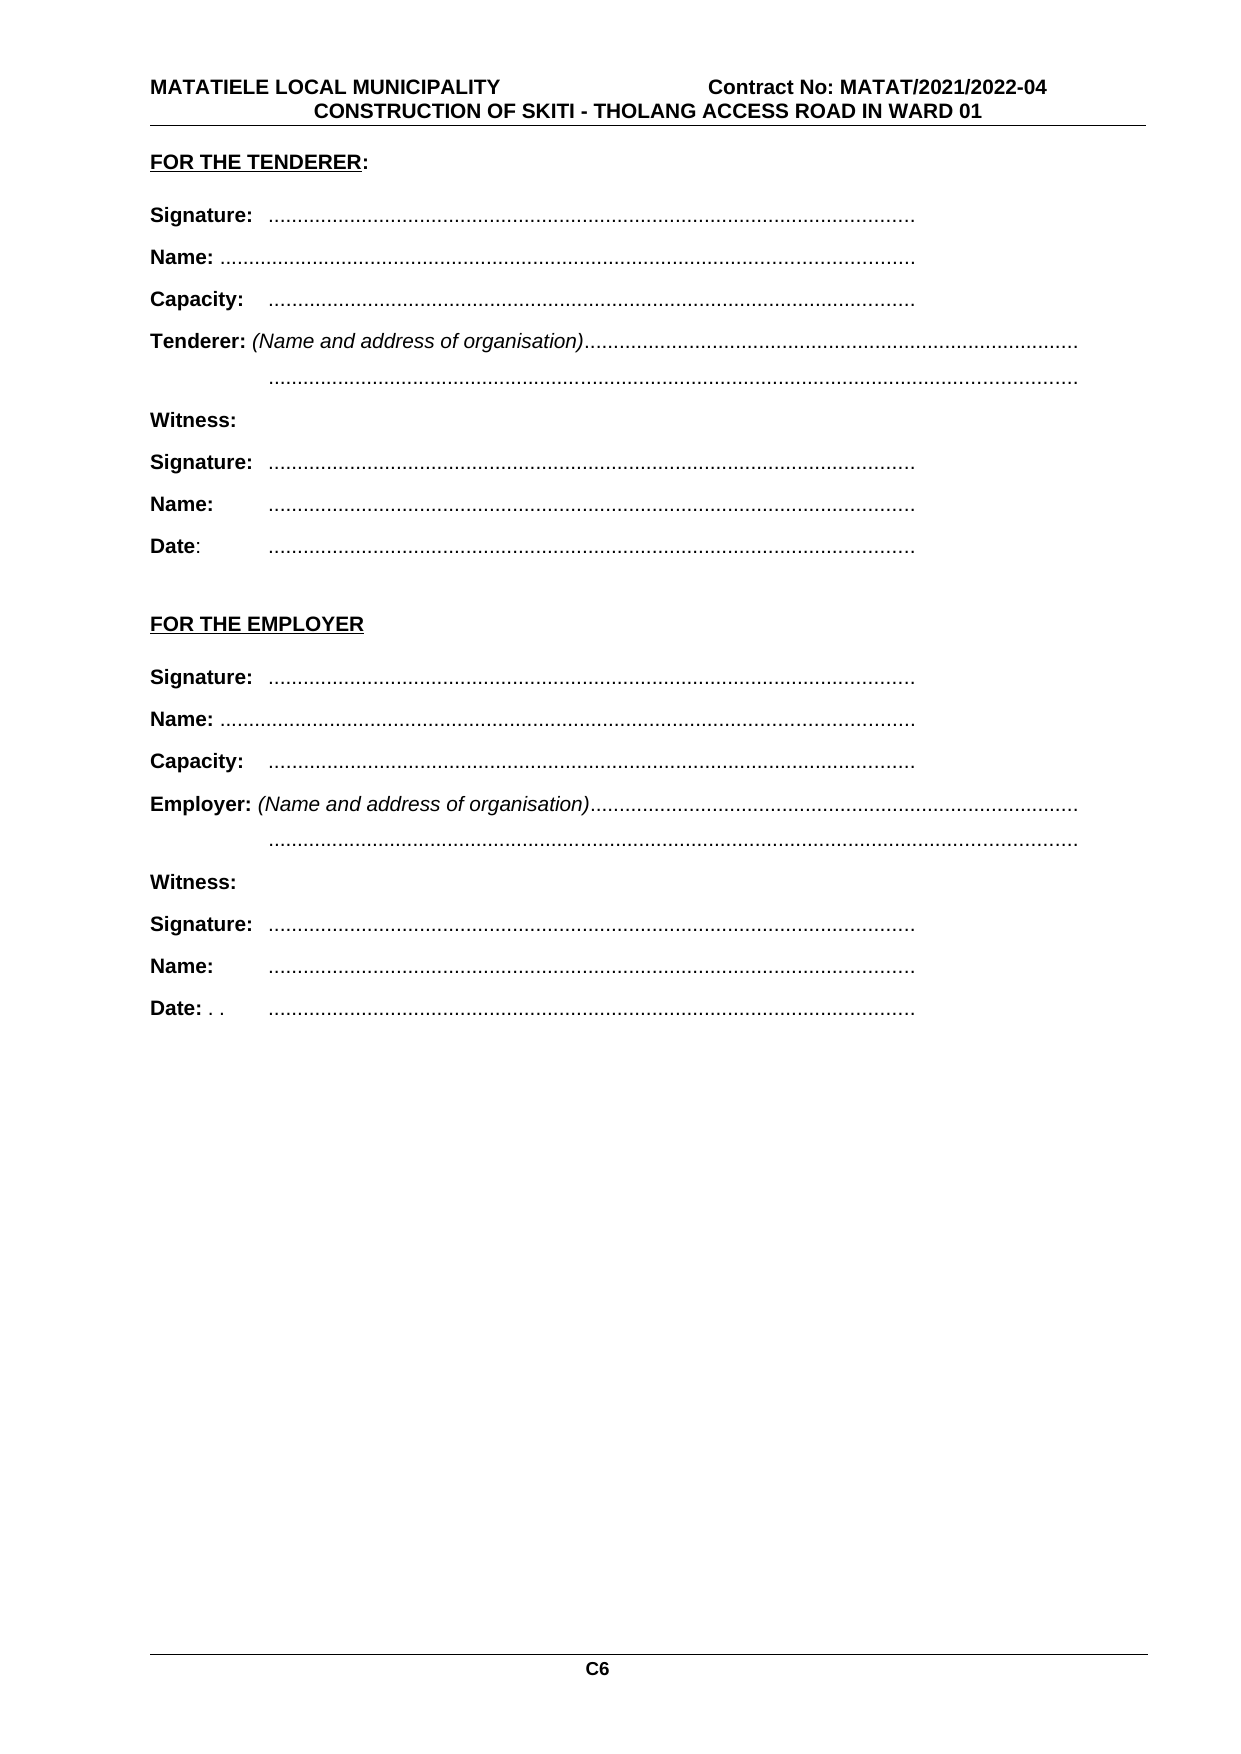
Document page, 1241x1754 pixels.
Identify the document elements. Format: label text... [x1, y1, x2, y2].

text Capacity: [150, 287, 1146, 311]
text Capacity: [150, 749, 1146, 773]
text Witness: [150, 869, 1146, 893]
text FOR THE TENDERER: [150, 150, 1146, 174]
text Signature: [150, 203, 1146, 227]
text Date: [150, 996, 1146, 1020]
text Name: [150, 492, 1146, 516]
text Signature: [150, 449, 1146, 473]
text Employer: (Name and address of organisation) ...................................................... [150, 791, 1146, 851]
text Signature: [150, 665, 1146, 689]
text Witness: [150, 407, 1146, 431]
text Date: [150, 534, 1146, 558]
text Name: [150, 954, 1146, 978]
text Signature: [150, 912, 1146, 936]
text Name: .......................... [150, 245, 1146, 269]
text FOR THE EMPLOYER [150, 612, 1146, 636]
text Name: .......................... [150, 707, 1146, 731]
text Tenderer: (Name and address of organisation) ...................................................... [150, 329, 1146, 389]
